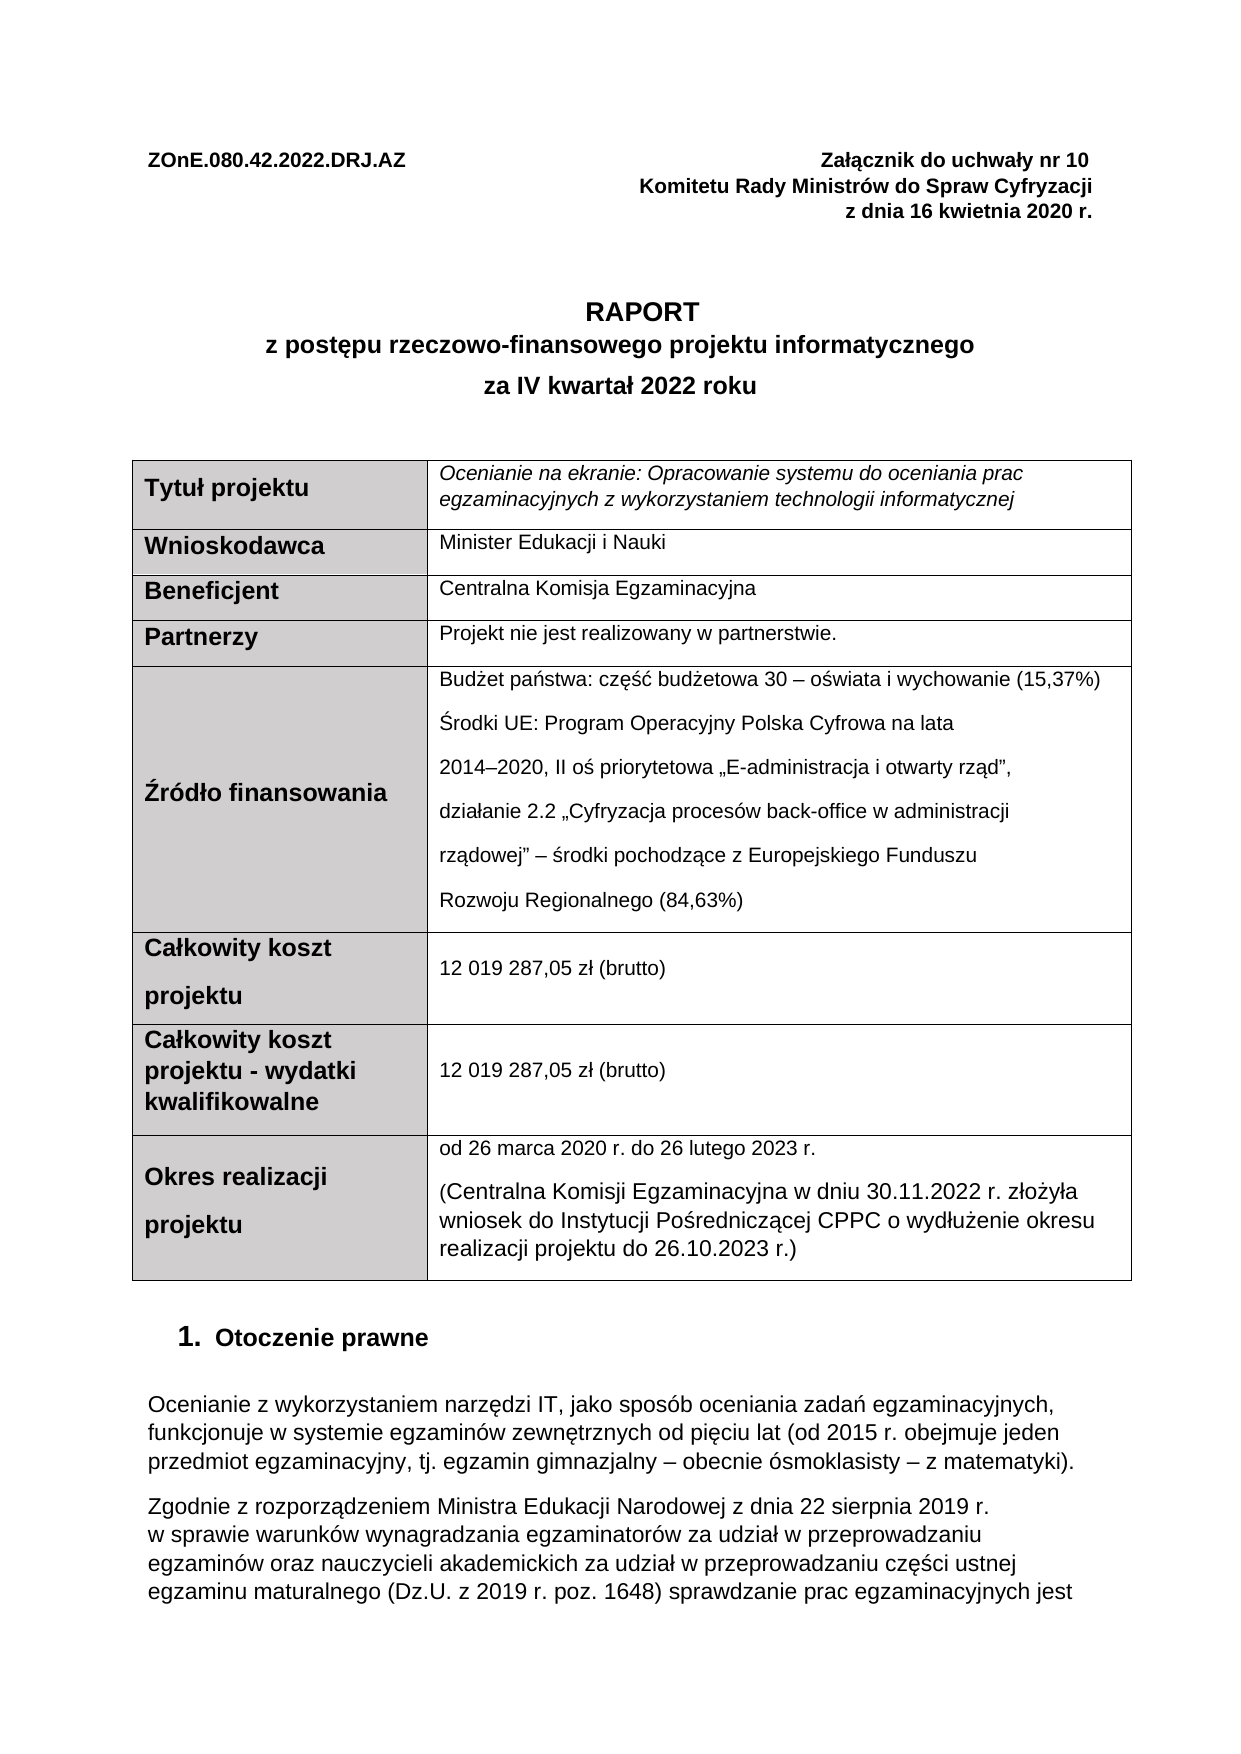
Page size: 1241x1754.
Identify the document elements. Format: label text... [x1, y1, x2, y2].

subtitle za kwartał 2022 roku [148, 371, 1093, 400]
table_header Tytuł projektu [133, 461, 427, 529]
table_cell Wnioskodawca [133, 530, 427, 574]
text Ocenianie z wykorzystaniem narzędzi IT, jako sposób oceniania zadań egzaminacyjnych, funkcjonuje w systemie egzaminów zewnętrznych od pięciu lat (od 2015 r. obejmuje jeden przedmiot egzaminacyjny, tj. egzamin gimnazjalny – obecnie ósmoklasisty – z matematyki). [148, 1391, 1093, 1474]
table_cell Budżet państwa: część budżetowa 30 – oświata i wychowanie (15,37%) Środki UE: Program Operacyjny Polska Cyfrowa na lata 2014–2020, II oś priorytetowa „E-administracja i otwarty rząd”, działanie 2.2 „Cyfryzacja procesów back-office w administracji rządowej” – środki pochodzące z Europejskiego Funduszu Rozwoju Regionalnego (84,63%) [428, 667, 1131, 932]
table_cell Minister Edukacji i Nauki [428, 530, 1131, 574]
text Komitetu Rady Ministrów do Spraw Cyfryzacji [148, 173, 1093, 197]
table_cell Całkowity koszt projektu [133, 933, 427, 1024]
table_cell od 26 marca 2020 r. do 26 lutego 2023 r. (Centralna Komisji Egzaminacyjna w dniu 30.11.2022 r. złożyła wniosek do Instytucji Pośredniczącej CPPC o wydłużenie okresu realizacji projektu do 26.10.2023 r.) [428, 1136, 1131, 1280]
text ZOnE.080.42.2022.DRJ.AZ Załącznik do uchwały nr 10 [148, 148, 1093, 172]
table_cell Całkowity koszt projektu - wydatki kwalifikowalne [133, 1025, 427, 1135]
table_header Ocenianie na ekranie: Opracowanie systemu do oceniania prac egzaminacyjnych z wykorzystaniem technologii informatycznej [428, 461, 1131, 529]
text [148, 1493, 1093, 1604]
table_cell Centralna Komisja Egzaminacyjna [428, 576, 1131, 620]
text RAPORT [148, 296, 1093, 328]
table_cell 12 019 287,05 zł (brutto) [428, 933, 1131, 1024]
text z dnia 16 kwietnia 2020 r. [148, 199, 1093, 223]
subtitle z postępu rzeczowo-finansowego projektu informatycznego [148, 330, 1093, 359]
table_cell Źródło finansowania [133, 667, 427, 932]
table_cell Partnerzy [133, 621, 427, 666]
table_cell Beneficjent [133, 576, 427, 620]
subtitle Otoczenie prawne [177, 1319, 1063, 1352]
table_cell Okres realizacji projektu [133, 1136, 427, 1280]
table_cell 12 019 287,05 zł (brutto) [428, 1025, 1131, 1135]
table_cell Projekt nie jest realizowany w partnerstwie. [428, 621, 1131, 666]
